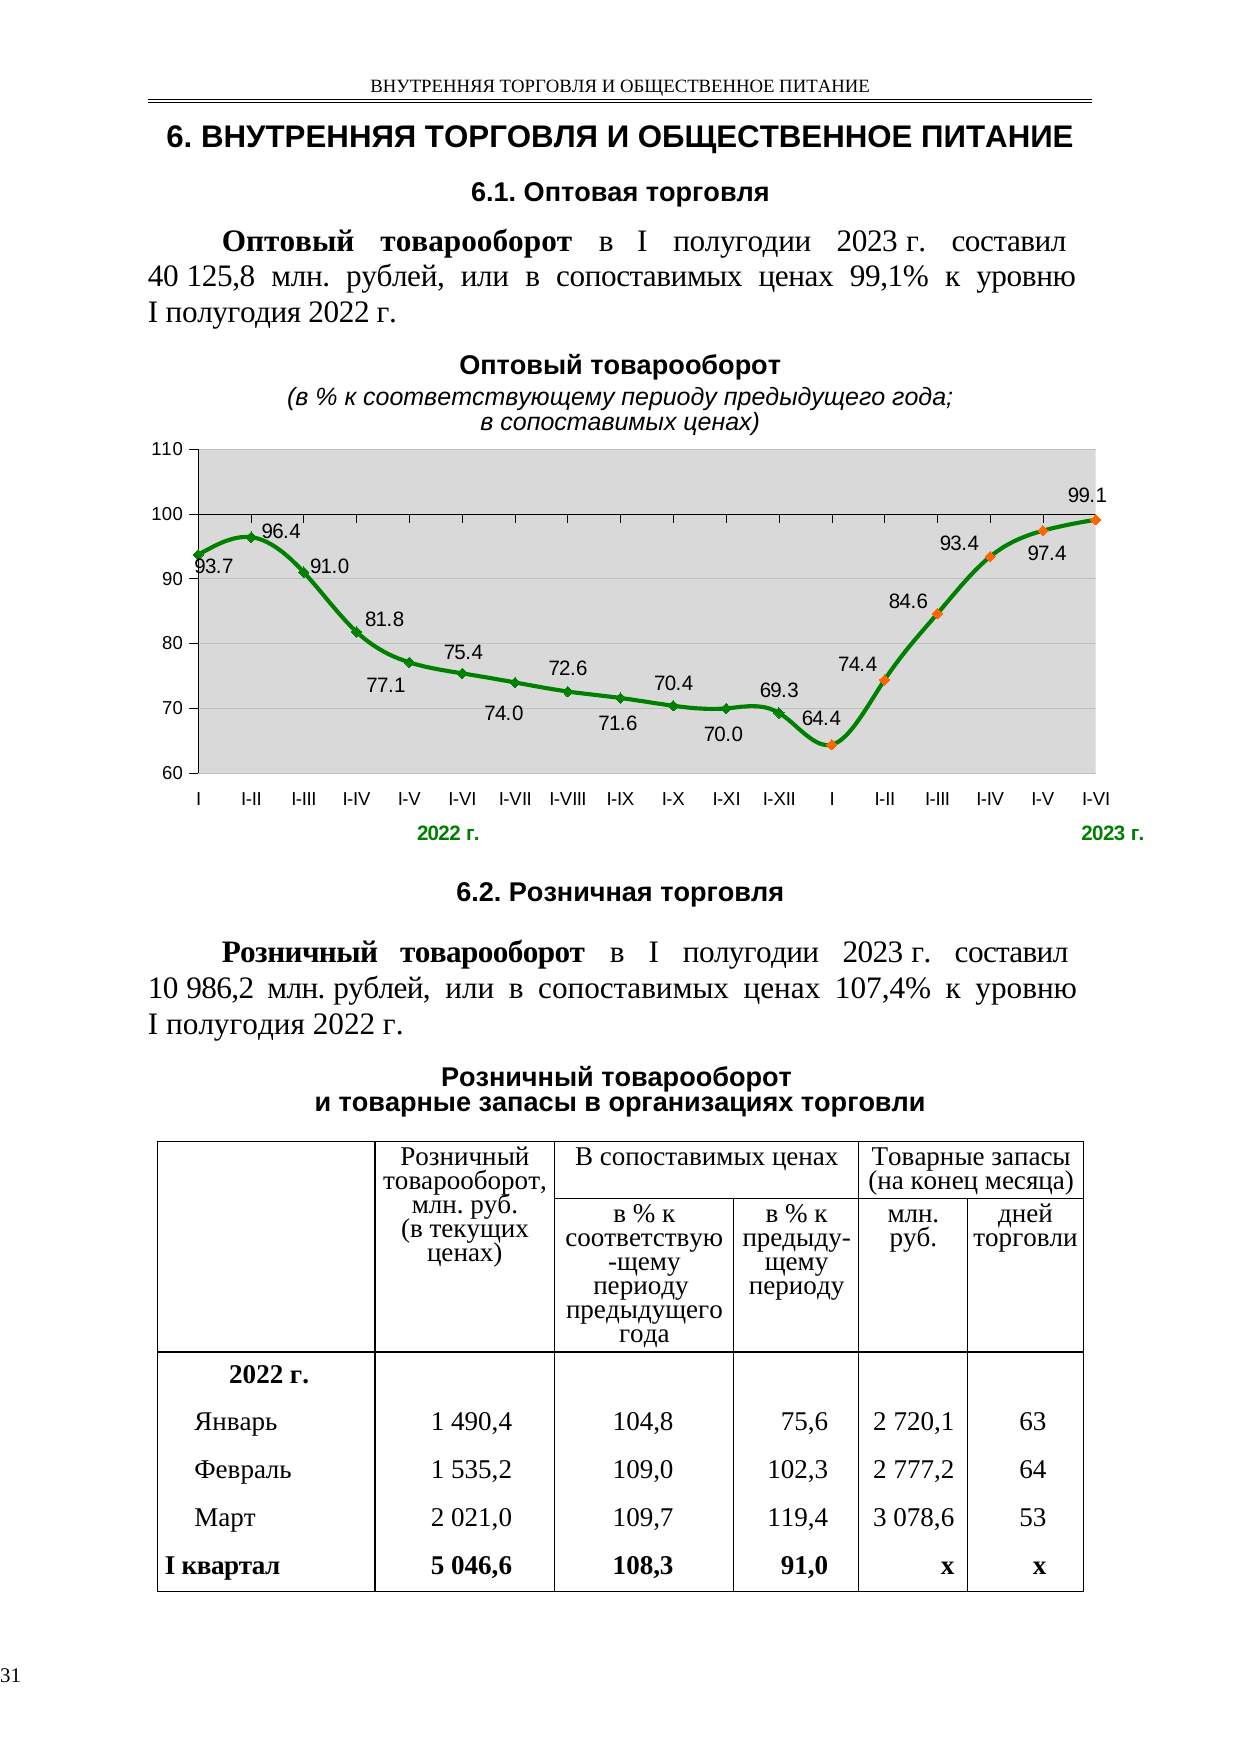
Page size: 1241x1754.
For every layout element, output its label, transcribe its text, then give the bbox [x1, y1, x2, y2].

table_cell 75,6 [734, 1399, 858, 1447]
text 6.2. Розничная торговля [148, 873, 1092, 908]
table_cell [376, 1353, 554, 1399]
table_cell 91,0 [734, 1543, 858, 1591]
table_cell Январь [158, 1399, 374, 1447]
table_cell Февраль [158, 1447, 374, 1495]
table_cell в % к предыду-щему периоду [734, 1199, 858, 1351]
table_cell [968, 1353, 1083, 1399]
table_cell 102,3 [734, 1447, 858, 1495]
text 6.1. Оптовая торговля [148, 167, 1092, 210]
table_header [158, 1142, 374, 1351]
table_cell 5 046,6 [376, 1543, 554, 1591]
text Оптовый товарооборот в I полугодии 2023 г. составил 40 125,8 млн. рублей, или в сопоставимых ценах 99,1% к уровню I полугодия 2022 г. [148, 223, 1092, 329]
text Оптовый товарооборот [148, 354, 1092, 379]
table_cell 2022 г. [158, 1353, 374, 1399]
table_cell 63 [968, 1399, 1083, 1447]
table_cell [555, 1199, 733, 1351]
table_cell [859, 1353, 967, 1399]
table_cell 2 021,0 [376, 1495, 554, 1543]
table_cell 108,3 [555, 1543, 733, 1591]
table_cell 1 490,4 [376, 1399, 554, 1447]
table_cell 1 535,2 [376, 1447, 554, 1495]
table_cell Март [158, 1495, 374, 1543]
table_cell 2 777,2 [859, 1447, 967, 1495]
table_cell дней торговли [968, 1199, 1083, 1351]
text Розничный товарооборот в I полугодии 2023 г. составил 10 986,2 млн. рублей, или в сопоставимых ценах 107,4% к уровню I полугодия 2022 г. [148, 933, 1093, 1041]
text 6. ВНУТРЕННЯЯ ТОРГОВЛЯ И ОБЩЕСТВЕННОЕ ПИТАНИЕ [148, 118, 1092, 154]
text (в % к соответствующему периоду предыдущего года; в сопоставимых ценах) [148, 385, 1092, 435]
table_cell 53 [968, 1495, 1083, 1543]
text Розничный товарооборот и товарные запасы в организациях торговли [148, 1066, 1092, 1116]
table_cell 2 720,1 [859, 1399, 967, 1447]
table_cell [555, 1353, 733, 1399]
table_cell х [859, 1543, 967, 1591]
table_cell 109,0 [555, 1447, 733, 1495]
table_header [376, 1142, 554, 1351]
table_header Товарные запасы (на конец месяца) [859, 1142, 1083, 1198]
table_cell 119,4 [734, 1495, 858, 1543]
table_cell х [968, 1543, 1083, 1591]
table_cell 104,8 [555, 1399, 733, 1447]
table_cell I квартал [158, 1543, 374, 1591]
table_cell 64 [968, 1447, 1083, 1495]
table_cell млн. руб. [859, 1199, 967, 1351]
table_header В сопоставимых ценах [555, 1142, 858, 1198]
table_cell [734, 1353, 858, 1399]
table_cell 3 078,6 [859, 1495, 967, 1543]
table_cell 109,7 [555, 1495, 733, 1543]
